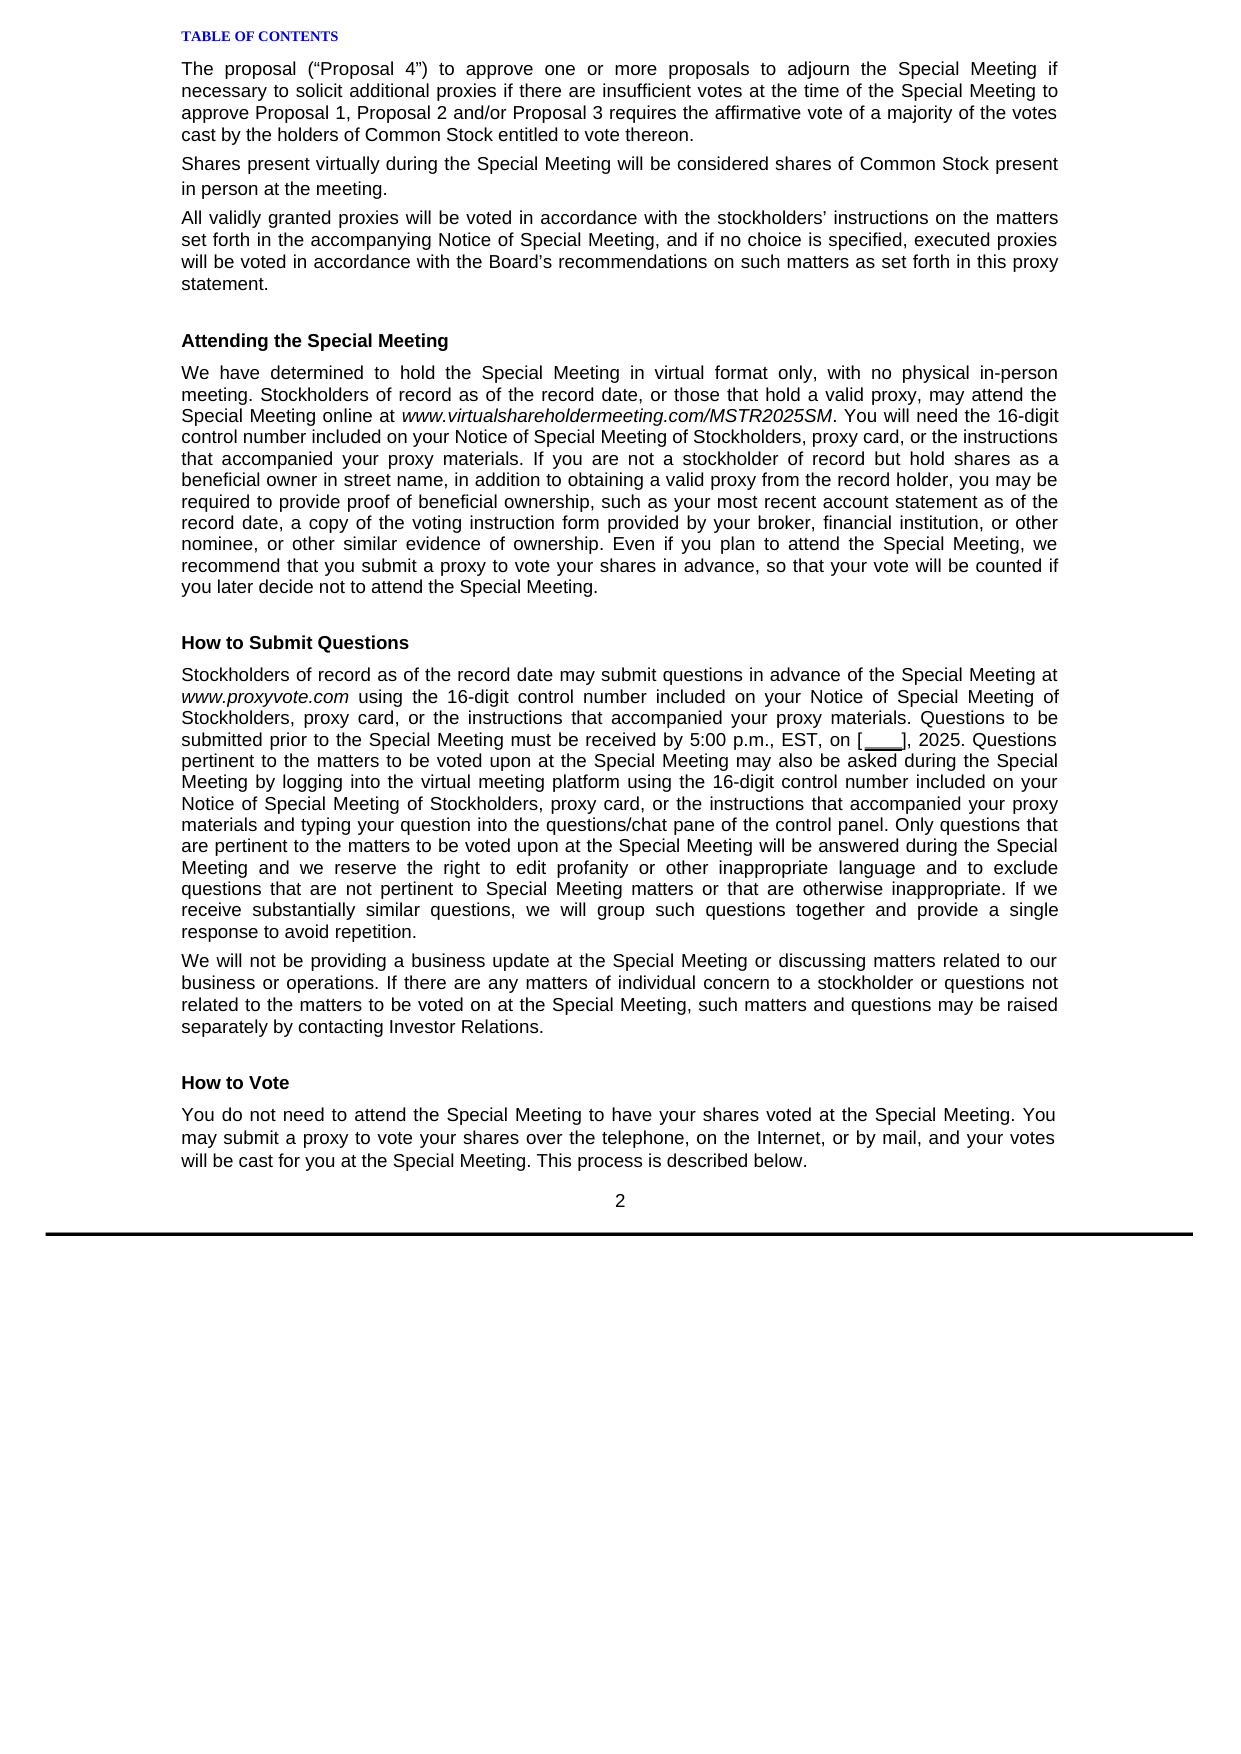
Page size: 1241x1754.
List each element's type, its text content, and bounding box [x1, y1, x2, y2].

text The proposal (“Proposal 4”) to approve one or more proposals to adjourn the Special Meeting if necessary to solicit additional proxies if there are insufficient votes at the time of the Special Meeting to approve Proposal 1, Proposal 2 and/or Proposal 3 requires the affirmative vote of a majority of the votes cast by the holders of Common Stock entitled to vote thereon. [181, 57, 1059, 146]
text TABLE OF CONTENTS [181, 27, 1090, 44]
text You do not need to attend the Special Meeting to have your shares voted at the Special Meeting. You may submit a proxy to vote your shares over the telephone, on the Internet, or by mail, and your votes will be cast for you at the Special Meeting. This process is described below. [181, 1104, 1057, 1171]
text All validly granted proxies will be voted in accordance with the stockholders’ instructions on the matters set forth in the accompanying Notice of Special Meeting, and if no choice is specified, executed proxies will be voted in accordance with the Board’s recommendations on such matters as set forth in this proxy statement. [181, 206, 1059, 294]
text We have determined to hold the Special Meeting in virtual format only, with no physical in-person meeting. Stockholders of record as of the record date, or those that hold a valid proxy, may attend the Special Meeting online at www.virtualshareholdermeeting.com/MSTR2025SM. You will need the 16-digit control number included on your Notice of Special Meeting of Stockholders, proxy card, or the instructions that accompanied your proxy materials. If you are not a stockholder of record but hold shares as a beneficial owner in street name, in addition to obtaining a valid proxy from the record holder, you may be required to provide proof of beneficial ownership, such as your most recent account statement as of the record date, a copy of the voting instruction form provided by your broker, financial institution, or other nominee, or other similar evidence of ownership. Even if you plan to attend the Special Meeting, we recommend that you submit a proxy to vote your shares in advance, so that your vote will be counted if you later decide not to attend the Special Meeting. [181, 363, 1059, 597]
text We will not be providing a business update at the Special Meeting or discussing matters related to our business or operations. If there are any matters of individual concern to a stockholder or questions not related to the matters to be voted on at the Special Meeting, such matters and questions may be raised separately by contacting Investor Relations. [181, 949, 1059, 1038]
picture [45, 1232, 1193, 1236]
text Attending the Special Meeting [181, 330, 1090, 352]
text How to Submit Questions [181, 632, 1090, 654]
text Shares present virtually during the Special Meeting will be considered shares of Common Stock present in person at the meeting. [181, 153, 1059, 199]
text How to Vote [181, 1072, 1090, 1093]
text 2 [150, 1190, 1090, 1211]
text Stockholders of record as of the record date may submit questions in advance of the Special Meeting at www.proxyvote.com using the 16-digit control number included on your Notice of Special Meeting of Stockholders, proxy card, or the instructions that accompanied your proxy materials. Questions to be submitted prior to the Special Meeting must be received by 5:00 p.m., EST, on [ ], 2025. Questions pertinent to the matters to be voted upon at the Special Meeting may also be asked during the Special Meeting by logging into the virtual meeting platform using the 16-digit control number included on your Notice of Special Meeting of Stockholders, proxy card, or the instructions that accompanied your proxy materials and typing your question into the questions/chat pane of the control panel. Only questions that are pertinent to the matters to be voted upon at the Special Meeting will be answered during the Special Meeting and we reserve the right to edit profanity or other inappropriate language and to exclude questions that are not pertinent to Special Meeting matters or that are otherwise inappropriate. If we receive substantially similar questions, we will group such questions together and provide a single response to avoid repetition. [181, 664, 1059, 942]
